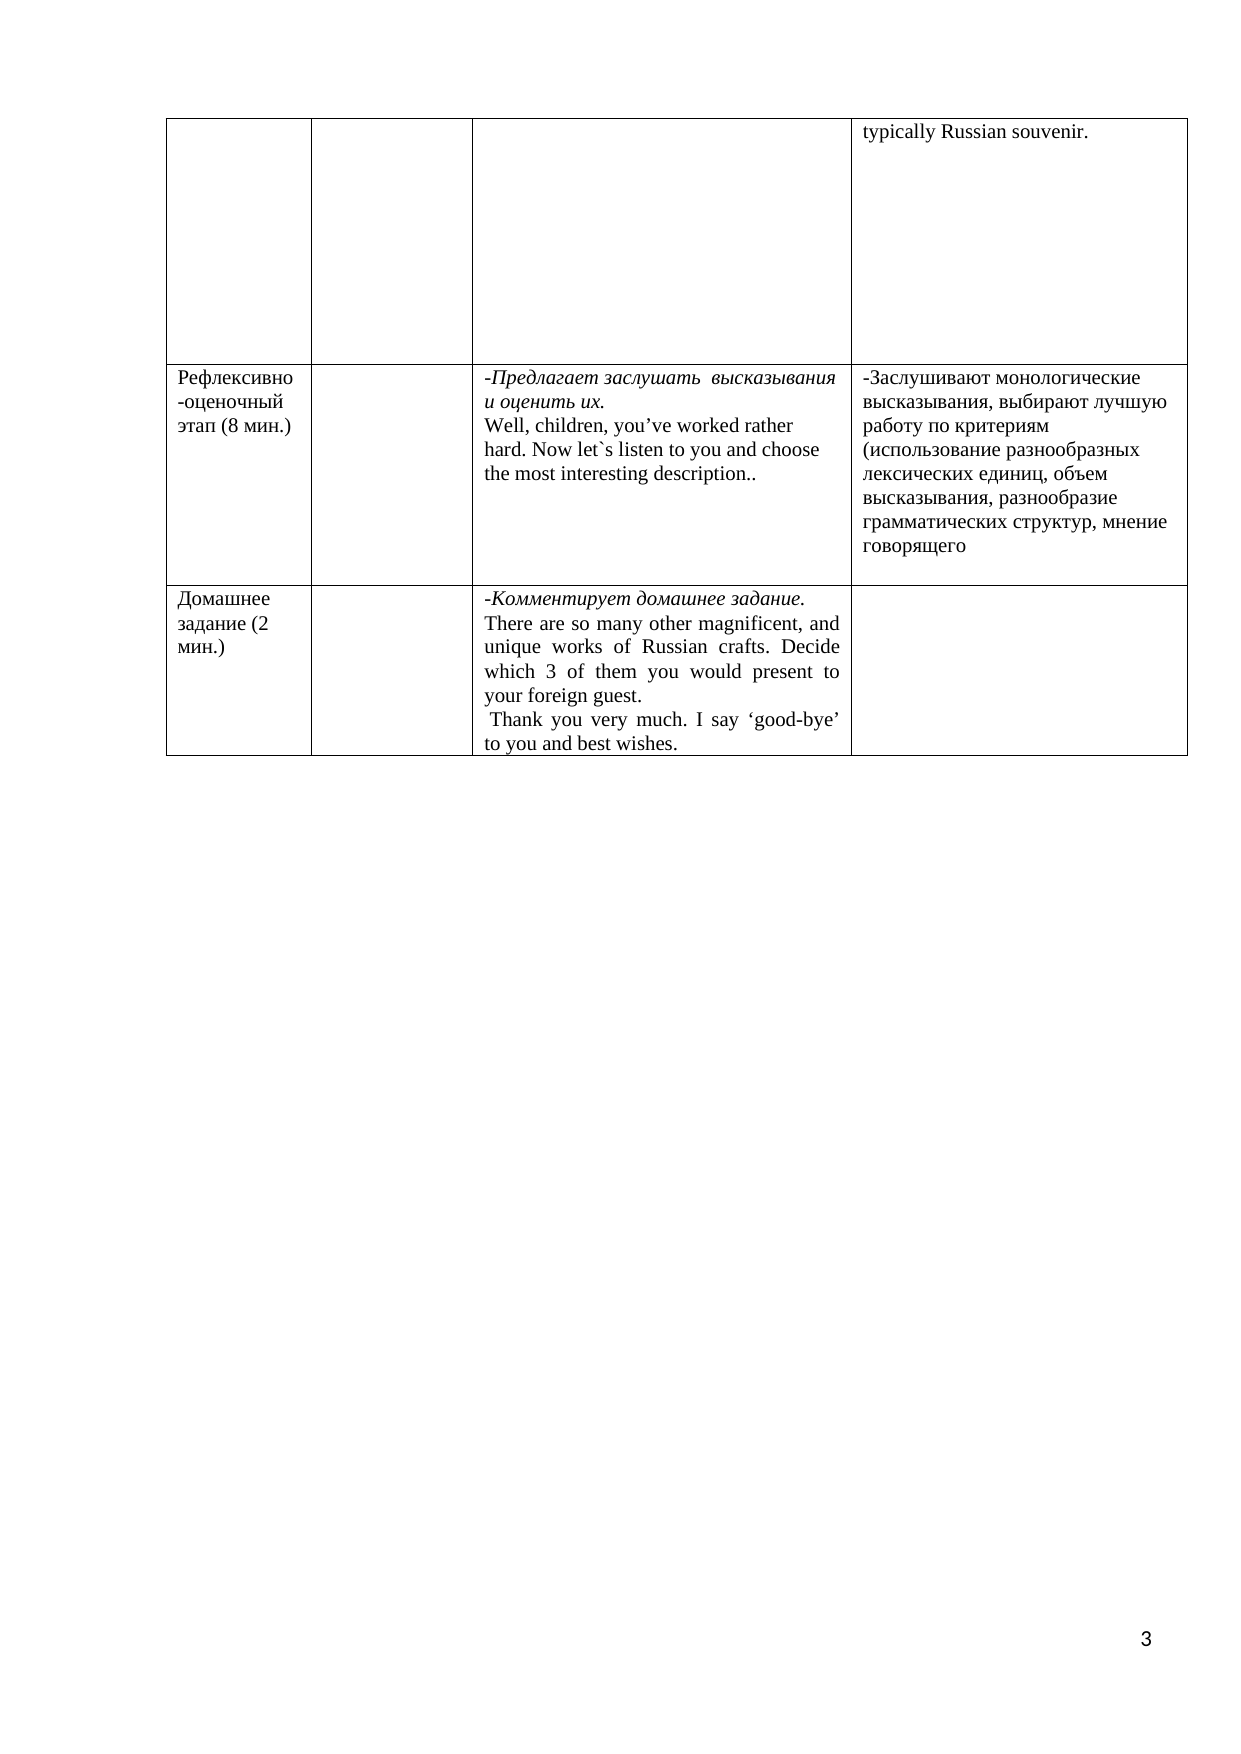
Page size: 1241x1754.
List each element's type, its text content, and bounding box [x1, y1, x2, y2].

table_cell [852, 586, 1187, 755]
table_cell [312, 365, 472, 585]
table_cell [312, 586, 472, 755]
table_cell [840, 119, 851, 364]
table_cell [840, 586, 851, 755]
table_cell Домашнее задание (2 мин.) [167, 586, 311, 755]
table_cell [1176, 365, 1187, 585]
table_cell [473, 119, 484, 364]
table_cell -Предлагает заслушать высказывания и оценить их. Well, children, you’ve worked rather hard. Now let`s listen to you and choose the most interesting description.. [473, 365, 851, 585]
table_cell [167, 119, 311, 364]
table_cell Рефлексивно-оценочный этап (8 мин.) [167, 365, 311, 585]
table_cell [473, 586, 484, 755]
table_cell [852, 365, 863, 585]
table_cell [852, 119, 1187, 364]
